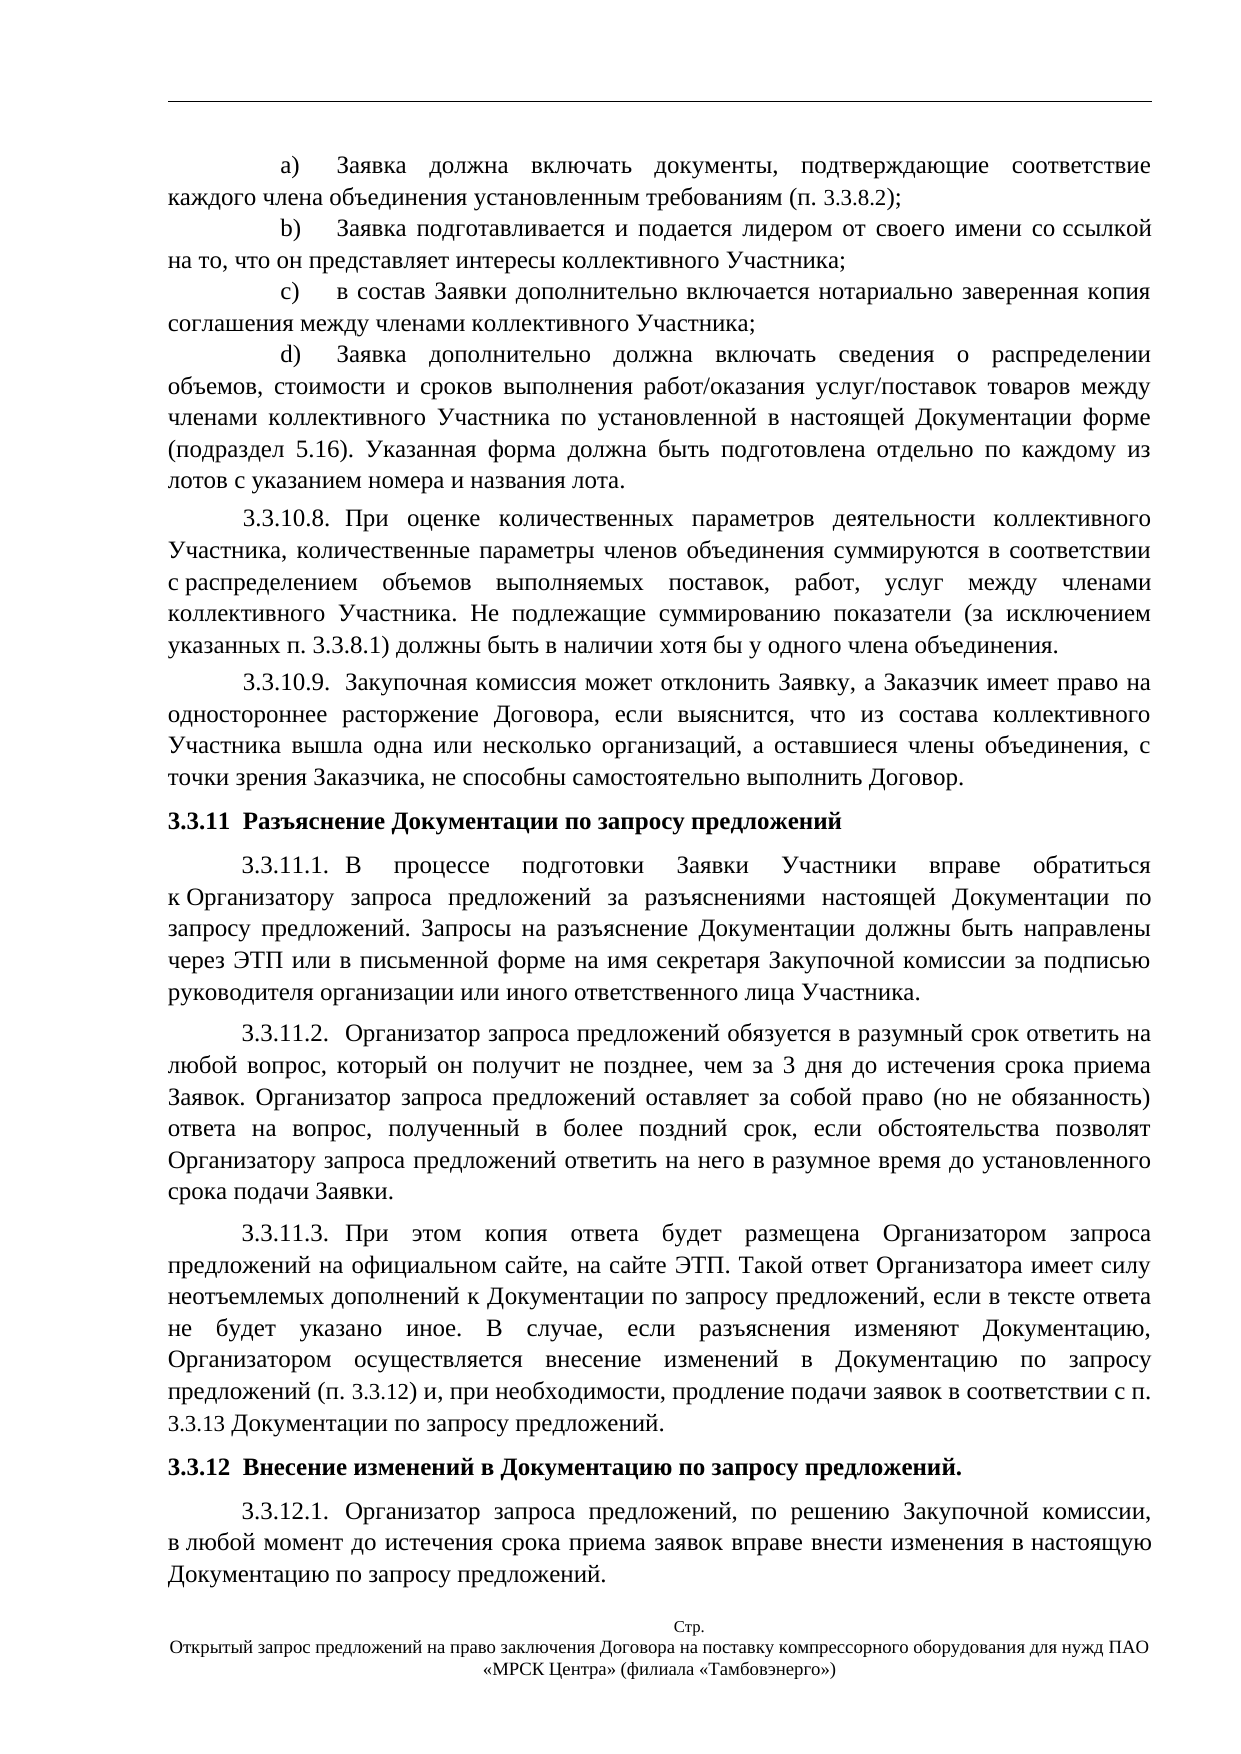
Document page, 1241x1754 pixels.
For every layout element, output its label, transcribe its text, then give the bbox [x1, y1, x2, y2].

subtitle Внесение изменений в Документацию по запросу предложений. [168, 1452, 1152, 1481]
subtitle Разъяснение Документации по запросу предложений [168, 806, 1152, 835]
list Заявка дополнительно должна включать сведения о распределении объемов, стоимости и сроков выполнения работ/оказания услуг/поставок товаров между членами коллективного Участника по установленной в настоящей Документации форме (подраздел 5.16). Указанная форма должна быть подготовлена отдельно по каждому из лотов с указанием номера и названия лота. [168, 339, 1152, 494]
list в состав Заявки дополнительно включается нотариально заверенная копия соглашения между членами коллективного Участника; [168, 276, 1152, 337]
list При этом копия ответа будет размещена Организатором запроса предложений на официальном сайте, на сайте ЭТП. Такой ответ Организатора имеет силу неотъемлемых дополнений к Документации по запросу предложений, если в тексте ответа не будет указано иное. В случае, если разъяснения изменяют Документацию, Организатором осуществляется внесение изменений в Документацию по запросу предложений (п. 3.3.12) и, при необходимости, продление подачи заявок в соответствии с п. 3.3.13 Документации по запросу предложений. [168, 1218, 1152, 1436]
list Заявка подготавливается и подается лидером от своего имени со ссылкой на то, что он представляет интересы коллективного Участника; [168, 213, 1152, 273]
list При оценке количественных параметров деятельности коллективного Участника, количественные параметры членов объединения суммируются в соответствии с распределением объемов выполняемых поставок, работ, услуг между членами коллективного Участника. Не подлежащие суммированию показатели (за исключением указанных п. 3.3.8.1) должны быть в наличии хотя бы у одного члена объединения. [168, 503, 1152, 658]
list Организатор запроса предложений обязуется в разумный срок ответить на любой вопрос, который он получит не позднее, чем за 3 дня до истечения срока приема Заявок. Организатор запроса предложений оставляет за собой право (но не обязанность) ответа на вопрос, полученный в более поздний срок, если обстоятельства позволят Организатору запроса предложений ответить на него в разумное время до установленного срока подачи Заявки. [168, 1018, 1152, 1205]
list Закупочная комиссия может отклонить Заявку, а Заказчик имеет право на одностороннее расторжение Договора, если выяснится, что из состава коллективного Участника вышла одна или несколько организаций, а оставшиеся члены объединения, с точки зрения Заказчика, не способны самостоятельно выполнить Договор. [168, 667, 1152, 791]
list В процессе подготовки Заявки Участники вправе обратиться к Организатору запроса предложений за разъяснениями настоящей Документации по запросу предложений. Запросы на разъяснение Документации должны быть направлены через ЭТП или в письменной форме на имя секретаря Закупочной комиссии за подписью руководителя организации или иного ответственного лица Участника. [168, 850, 1152, 1005]
list Организатор запроса предложений, по решению Закупочной комиссии, в любой момент до истечения срока приема заявок вправе внести изменения в настоящую Документацию по запросу предложений. [168, 1496, 1152, 1588]
list Заявка должна включать документы, подтверждающие соответствие каждого члена объединения установленным требованиям (п. 3.3.8.2); [168, 150, 1152, 210]
